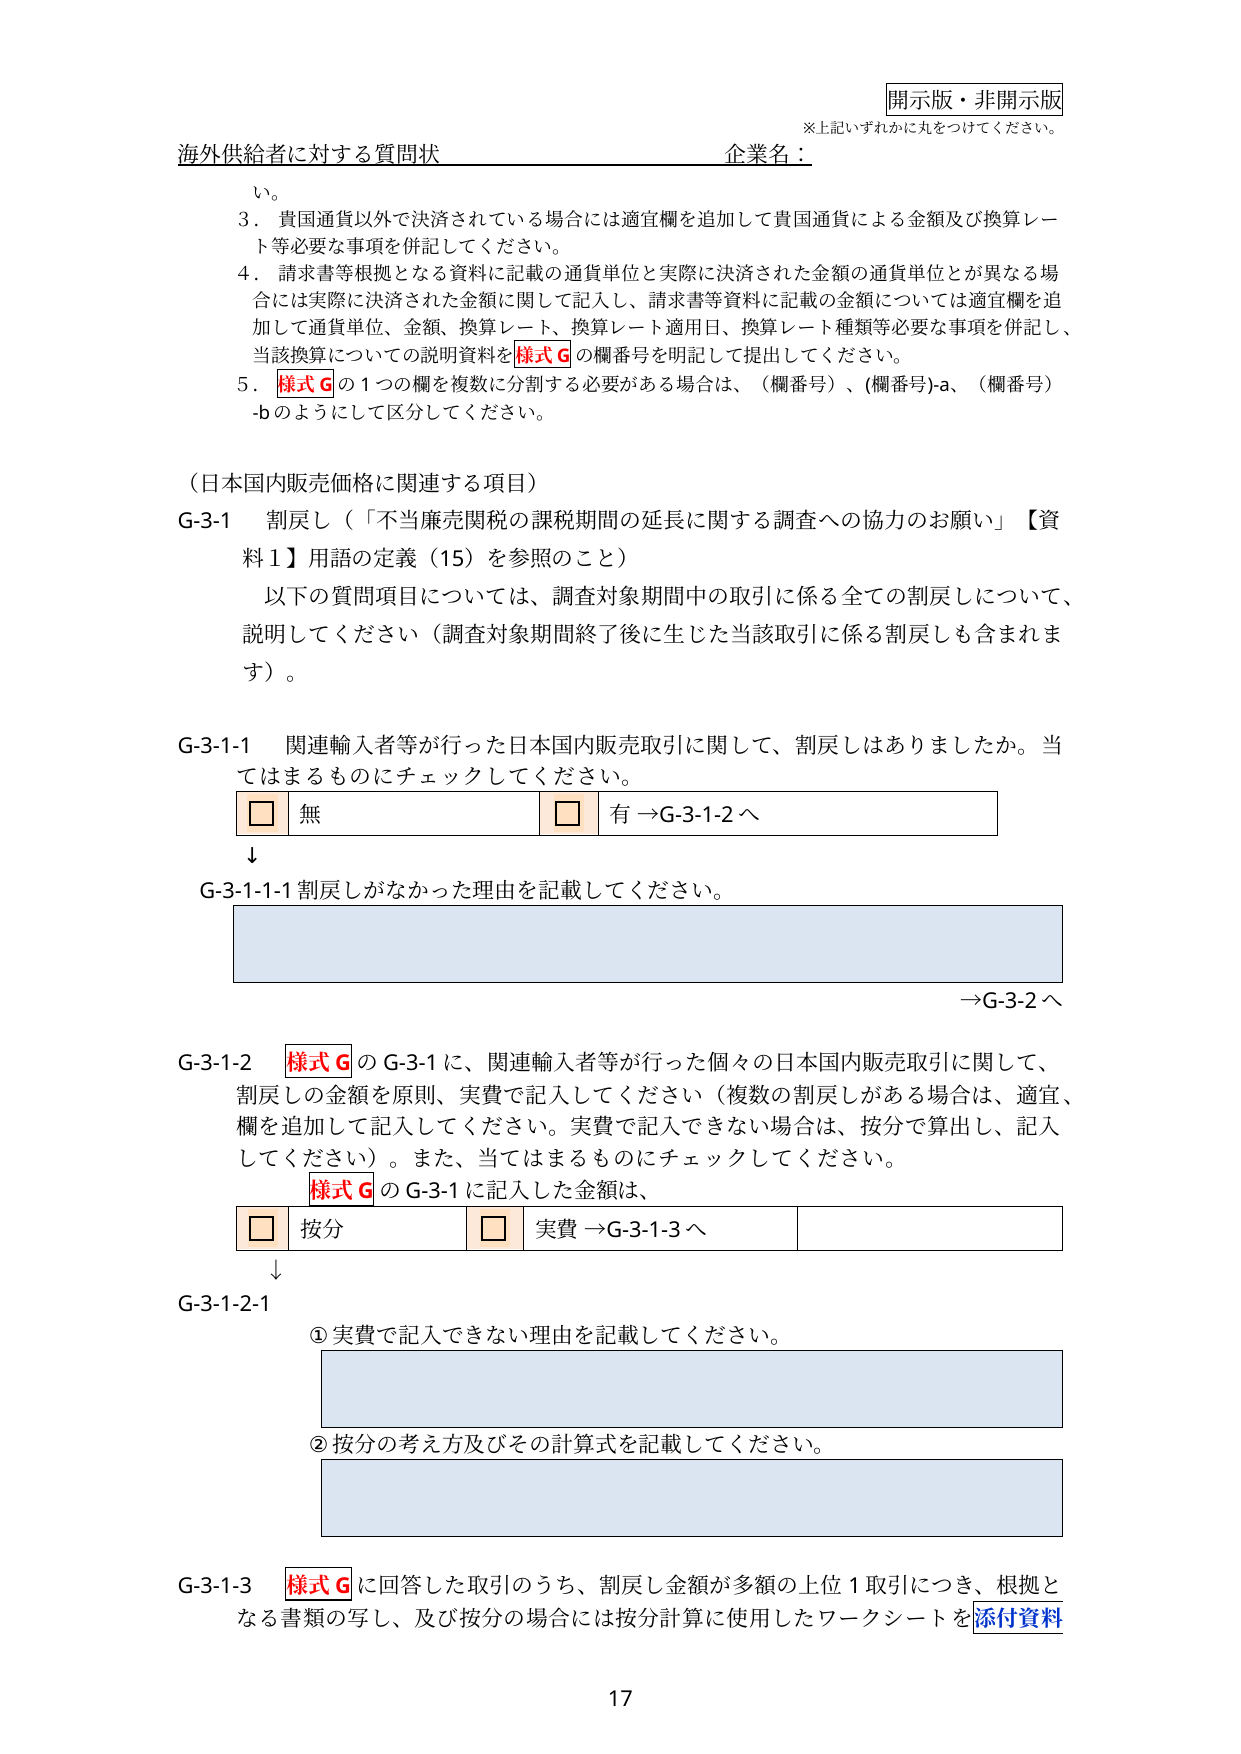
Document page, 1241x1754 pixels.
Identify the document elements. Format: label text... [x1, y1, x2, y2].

text ↓ [177, 836, 1063, 873]
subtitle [177, 1567, 1063, 1634]
subtitle 関連輸入者等が行った日本国内販売取引に関して、割戻しはありましたか。当てはまるものにチェックしてください。 [177, 728, 1063, 791]
table_header [234, 906, 1062, 982]
text 様式GのG-3-1に記入した金額は、 [310, 1173, 373, 1205]
table_header 実費 →G-3-1-3へ [524, 1207, 797, 1249]
table_header [322, 1460, 1062, 1536]
text ↓ [177, 1251, 1063, 1288]
text ①実費で記入できない理由を記載してください。 [308, 1318, 1063, 1350]
table_header [237, 792, 288, 834]
text ②按分の考え方及びその計算式を記載してください。 [308, 1428, 1063, 1459]
table_header [322, 1351, 1062, 1427]
text ４. 請求書等根拠となる資料に記載の通貨単位と実際に決済された金額の通貨単位とが異なる場合には実際に決済された金額に関して記入し、請求書等資料に記載の金額については適宜欄を追加して通貨単位、金額、換算レート、換算レート適用日、換算レート種類等必要な事項を併記し、当該換算についての説明資料を様式Gの欄番号を明記して提出してください。 [177, 258, 1063, 368]
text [177, 178, 1063, 204]
table_header [237, 1207, 288, 1249]
table_header [467, 1207, 523, 1249]
subtitle 様式GのG-3-1に、関連輸入者等が行った個々の日本国内販売取引に関して、割戻しの金額を原則、実費で記入してください（複数の割戻しがある場合は、適宜、欄を追加して記入してください。実費で記入できない場合は、按分で算出し、記入してください）。また、当てはまるものにチェックしてください。 [177, 1044, 1063, 1172]
text （日本国内販売価格に関連する項目） [177, 462, 1063, 500]
text →G-3-2へ [308, 983, 1063, 1014]
table_header [540, 792, 598, 834]
text ５. 様式Gの1つの欄を複数に分割する必要がある場合は、（欄番号）、(欄番号)-a、（欄番号）-bのようにして区分してください。 [177, 368, 1063, 424]
text ３. 貴国通貨以外で決済されている場合には適宜欄を追加して貴国通貨による金額及び換算レート等必要な事項を併記してください。 [177, 204, 1063, 258]
table_header 無 [289, 792, 539, 834]
table_header 按分 [289, 1207, 466, 1249]
text 様式GのG-3-1に記入した金額は、 [374, 1172, 1063, 1206]
subtitle 割戻し（「不当廉売関税の課税期間の延長に関する調査への協力のお願い」【資料１】用語の定義（15）を参照のこと） 以下の質問項目については、調査対象期間中の取引に係る全ての割戻しについて、説明してください（調査対象期間終了後に生じた当該取引に係る割戻しも含まれます）。 [177, 500, 1063, 690]
text G-3-1-1-1割戻しがなかった理由を記載してください。 [177, 873, 1063, 905]
table_header [798, 1207, 1062, 1249]
table_header 有 →G-3-1-2へ [599, 792, 997, 834]
